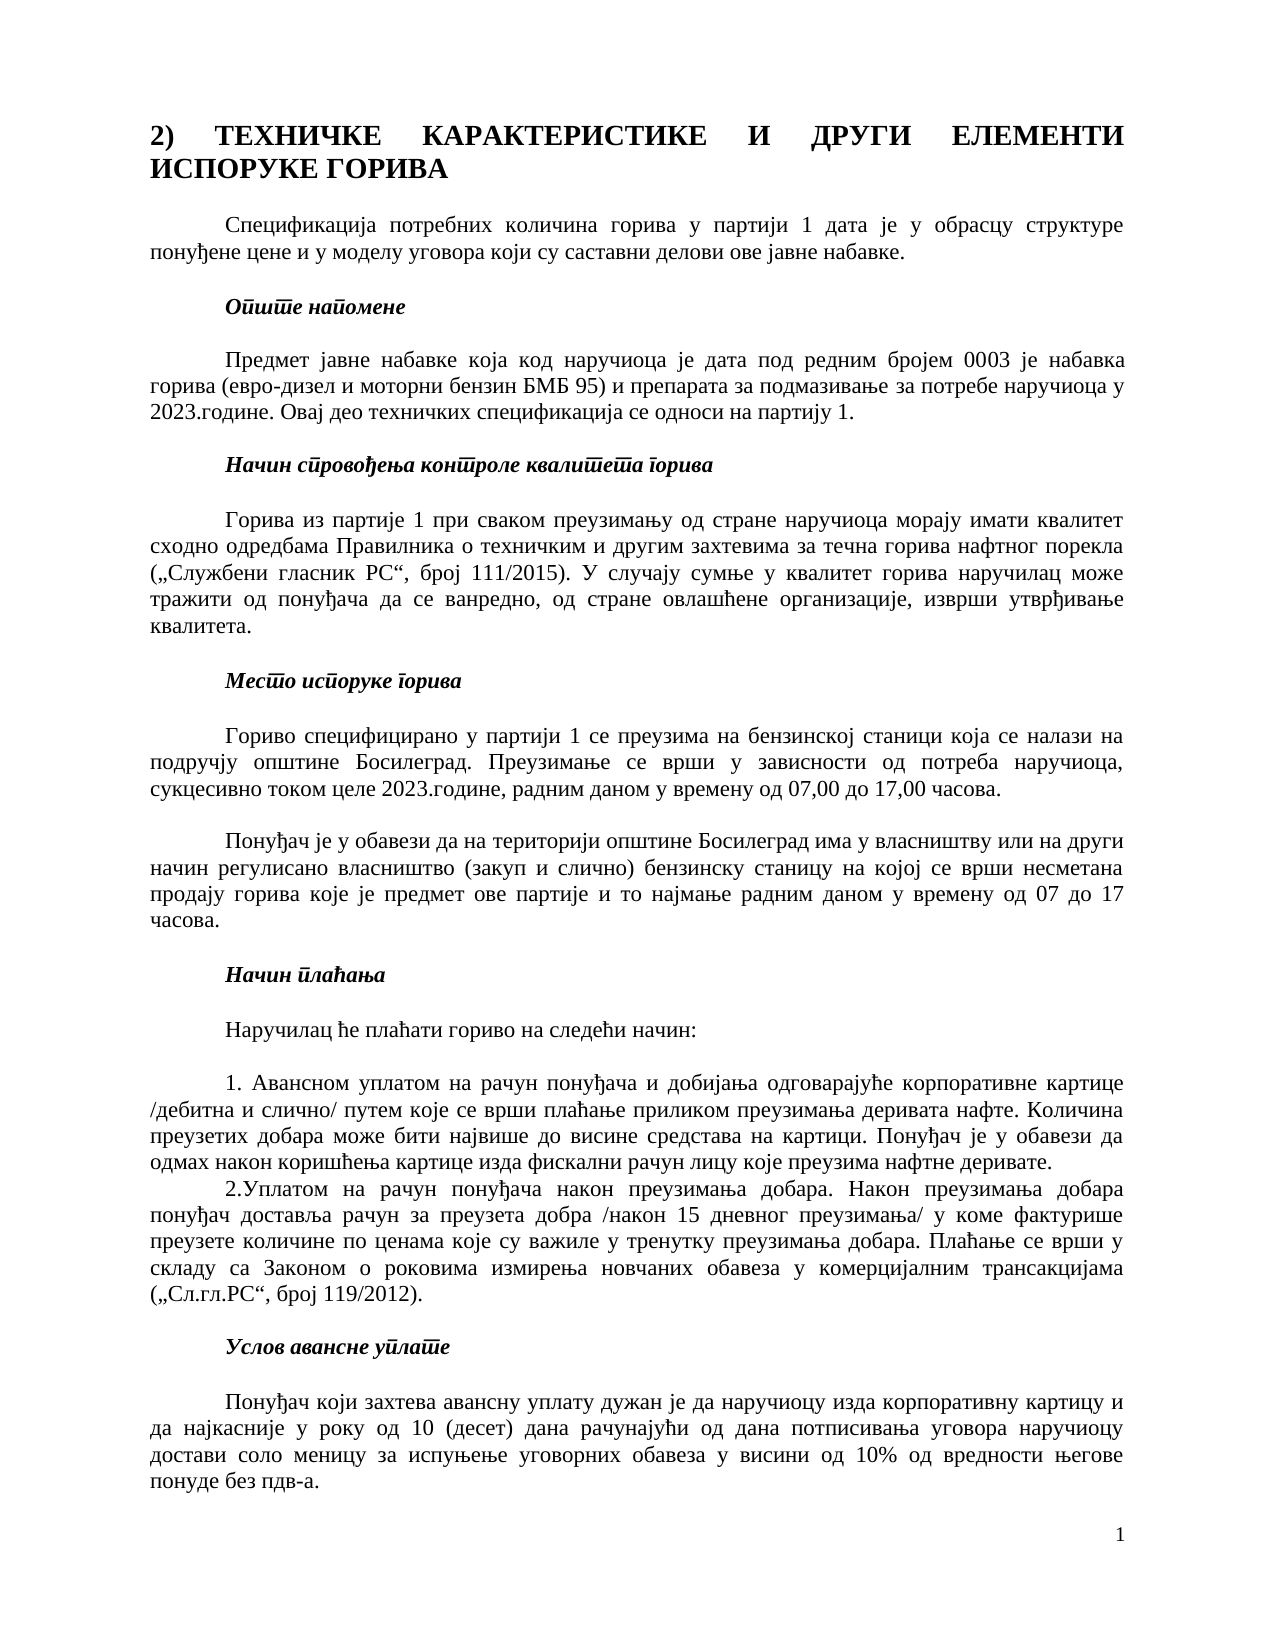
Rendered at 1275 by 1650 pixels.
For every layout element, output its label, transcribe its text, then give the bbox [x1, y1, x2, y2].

text Опште напомене [150, 293, 1125, 319]
text Понуђач који захтева авансну уплату дужан је да наручиоцу изда корпоративну картицу и да најкасније у року од 10 (десет) дана рачунајући од дана потписивања уговора наручиоцу достави соло меницу за испуњење уговорних обавеза у висини од 10% од вредности његове понуде без пдв-а. [150, 1388, 1125, 1493]
text Место испоруке горива [150, 667, 1125, 693]
text Спецификација потребних количина горива у партији 1 дата је у обрасцу структуре понуђене цене и у моделу уговора који су саставни делови ове јавне набавке. [150, 212, 1125, 264]
text 1. Авансном уплатом на рачун понуђача и добијања одговарајуће корпоративне картице /дебитна и слично/ путем које се врши плаћање приликом преузимања деривата нафте. Количина преузетих добара може бити највише до висине средстава на картици. Понуђач је у обавези да одмах након коришћења картице изда фискални рачун лицу које преузима нафтне деривате. [150, 1069, 1125, 1175]
text Наручилац ће плаћати гориво на следећи начин: [150, 1017, 1125, 1043]
text Начин плаћања [150, 961, 1125, 988]
text Услов авансне уплате [150, 1333, 1125, 1359]
text 2.Уплатом на рачун понуђача након преузимања добара. Након преузимања добара понуђач доставља рачун за преузета добра /након 15 дневног преузимања/ у коме фактурише преузете количине по ценама које су важиле у тренутку преузимања добара. Плаћање се врши у складу са Законом о роковима измирења новчаних обавеза у комерцијалним трансакцијама („Сл.гл.РС“, број 119/2012). [150, 1175, 1125, 1306]
text Гориво специфицирано у партији 1 се преузима на бензинској станици која се налази на подручју општине Босилеград. Преузимање се врши у зависности од потреба наручиоца, сукцесивно током целе 2023.године, радним даном у времену од 07,00 до 17,00 часова. [150, 722, 1125, 801]
text Предмет јавне набавке која код наручиоца је дата под редним бројем 0003 је набавка горива (евро-дизел и моторни бензин БМБ 95) и препарата за подмазивање за потребе наручиоца у 2023.године. Овај део техничких спецификација се односи на партију 1. [150, 346, 1125, 425]
text Понуђач је у обавези да на територији општине Босилеград има у власништву или на други начин регулисано власништво (закуп и слично) бензинску станицу на којој се врши несметана продају горива које је предмет ове партије и то најмање радним даном у времену од 07 до 17 часова. [150, 827, 1125, 933]
text Начин спровођења контроле квалитета горива [150, 451, 1125, 477]
text Горива из партије 1 при сваком преузимању од стране наручиоца морају имати квалитет сходно одредбама Правилника о техничким и другим захтевима за течна горива нафтног порекла („Службени гласник РС“, број 111/2015). У случају сумње у квалитет горива наручилац може тражити од понуђача да се ванредно, од стране овлашћене организације, изврши утврђивање квалитета. [150, 506, 1125, 638]
text 2) ТЕХНИЧКЕ КАРАКТЕРИСТИКЕ И ДРУГИ ЕЛЕМЕНТИ ИСПОРУКЕ ГОРИВА [150, 118, 1125, 185]
